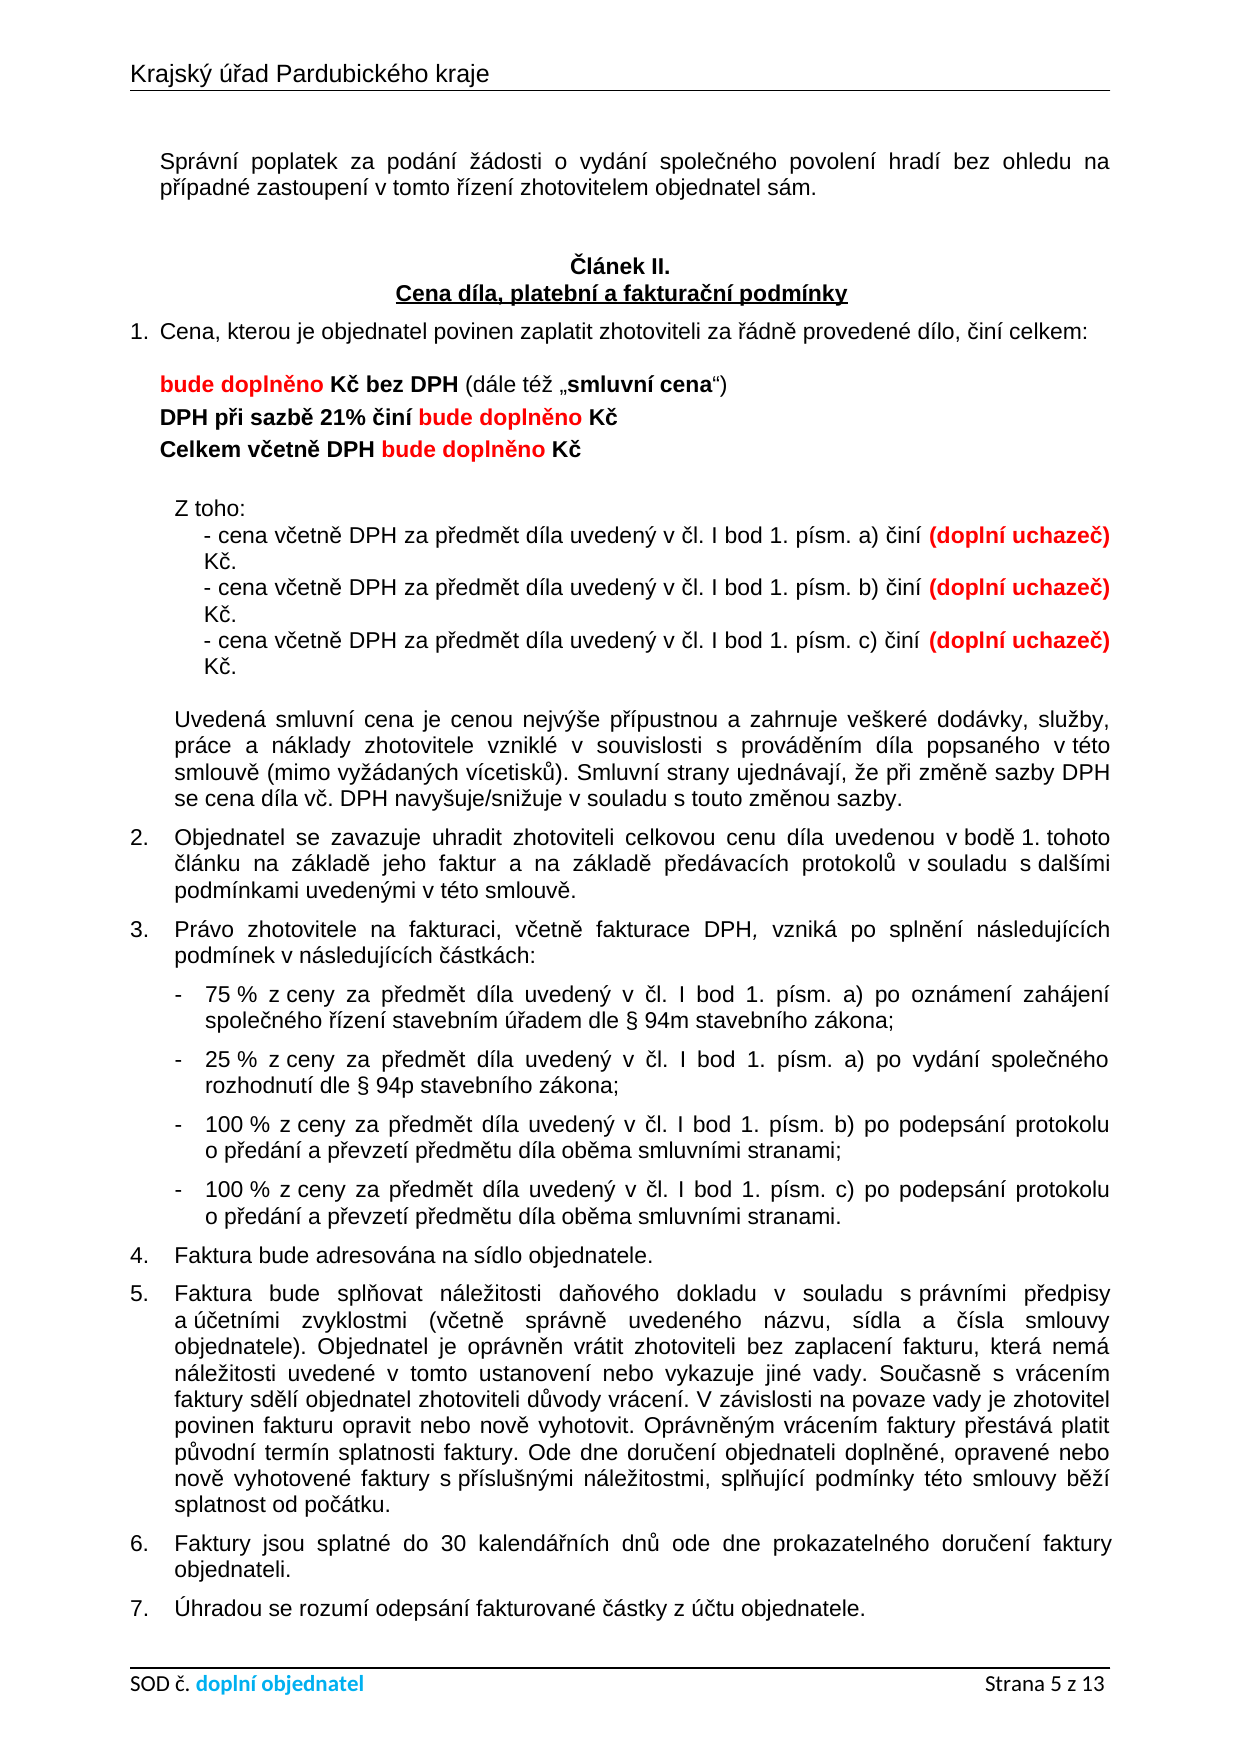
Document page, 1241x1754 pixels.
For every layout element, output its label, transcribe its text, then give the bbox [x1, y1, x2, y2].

text Z toho: [174, 495, 1111, 522]
text - cena včetně DPH za předmět díla uvedený v čl. I bod 1. písm. c) činí (doplní uchazeč) Kč. [203, 627, 1110, 680]
text - cena včetně DPH za předmět díla uvedený v čl. I bod 1. písm. b) činí (doplní uchazeč) Kč. [203, 574, 1110, 627]
text 3. Právo zhotovitele na fakturaci, včetně fakturace DPH, vzniká po splnění následujících podmínek v následujících částkách: [130, 916, 1110, 968]
list 100 % z ceny za předmět díla uvedený v čl. I bod 1. písm. b) po podepsání protokolu o předání a převzetí předmětu díla oběma smluvními stranami; [174, 1111, 1110, 1164]
text bude doplněno Kč bez DPH (dále též „smluvní cena“) [159, 371, 1110, 397]
text 4. Faktura bude adresována na sídlo objednatele. [130, 1242, 1110, 1268]
list 75 % z ceny za předmět díla uvedený v čl. I bod 1. písm. a) po oznámení zahájení společného řízení stavebním úřadem dle § 94m stavebního zákona; [174, 981, 1110, 1033]
list 25 % z ceny za předmět díla uvedený v čl. I bod 1. písm. a) po vydání společného rozhodnutí dle § 94p stavebního zákona; [174, 1046, 1110, 1099]
list Cena, kterou je objednatel povinen zaplatit zhotoviteli za řádně provedené dílo, činí celkem: [130, 318, 1111, 345]
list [130, 148, 1110, 200]
text Cena díla, platební a fakturační podmínky [130, 279, 1113, 306]
text DPH při sazbě 21% činí bude doplněno Kč [159, 404, 1110, 430]
text 2. Objednatel se zavazuje uhradit zhotoviteli celkovou cenu díla uvedenou v bodě 1. tohoto článku na základě jeho faktur a na základě předávacích protokolů v souladu s dalšími podmínkami uvedenými v této smlouvě. [130, 824, 1110, 903]
text - cena včetně DPH za předmět díla uvedený v čl. I bod 1. písm. a) činí (doplní uchazeč) Kč. [203, 522, 1110, 574]
list 7. Úhradou se rozumí odepsání fakturované částky z účtu objednatele. [130, 1595, 1113, 1622]
text Uvedená smluvní cena je cenou nejvýše přípustnou a zahrnuje veškeré dodávky, služby, práce a náklady zhotovitele vzniklé v souvislosti s prováděním díla popsaného v této smlouvě (mimo vyžádaných vícetisků). Smluvní strany ujednávají, že při změně sazby DPH se cena díla vč. DPH navyšuje/snižuje v souladu s touto změnou sazby. [174, 706, 1110, 811]
text 6. Faktury jsou splatné do 30 kalendářních dnů ode dne prokazatelného doručení faktury objednateli. [130, 1530, 1113, 1583]
text Celkem včetně DPH bude doplněno Kč [159, 436, 1110, 463]
text 5. Faktura bude splňovat náležitosti daňového dokladu v souladu s právními předpisy a účetními zvyklostmi (včetně správně uvedeného názvu, sídla a čísla smlouvy objednatele). Objednatel je oprávněn vrátit zhotoviteli bez zaplacení fakturu, která nemá náležitosti uvedené v tomto ustanovení nebo vykazuje jiné vady. Současně s vrácením faktury sdělí objednatel zhotoviteli důvody vrácení. V závislosti na povaze vady je zhotovitel povinen fakturu opravit nebo nově vyhotovit. Oprávněným vrácením faktury přestává platit původní termín splatnosti faktury. Ode dne doručení objednateli doplněné, opravené nebo nově vyhotovené faktury s příslušnými náležitostmi, splňující podmínky této smlouvy běží splatnost od počátku. [130, 1280, 1110, 1518]
list 100 % z ceny za předmět díla uvedený v čl. I bod 1. písm. c) po podepsání protokolu o předání a převzetí předmětu díla oběma smluvními stranami. [174, 1176, 1110, 1229]
text Článek II. [130, 253, 1110, 279]
